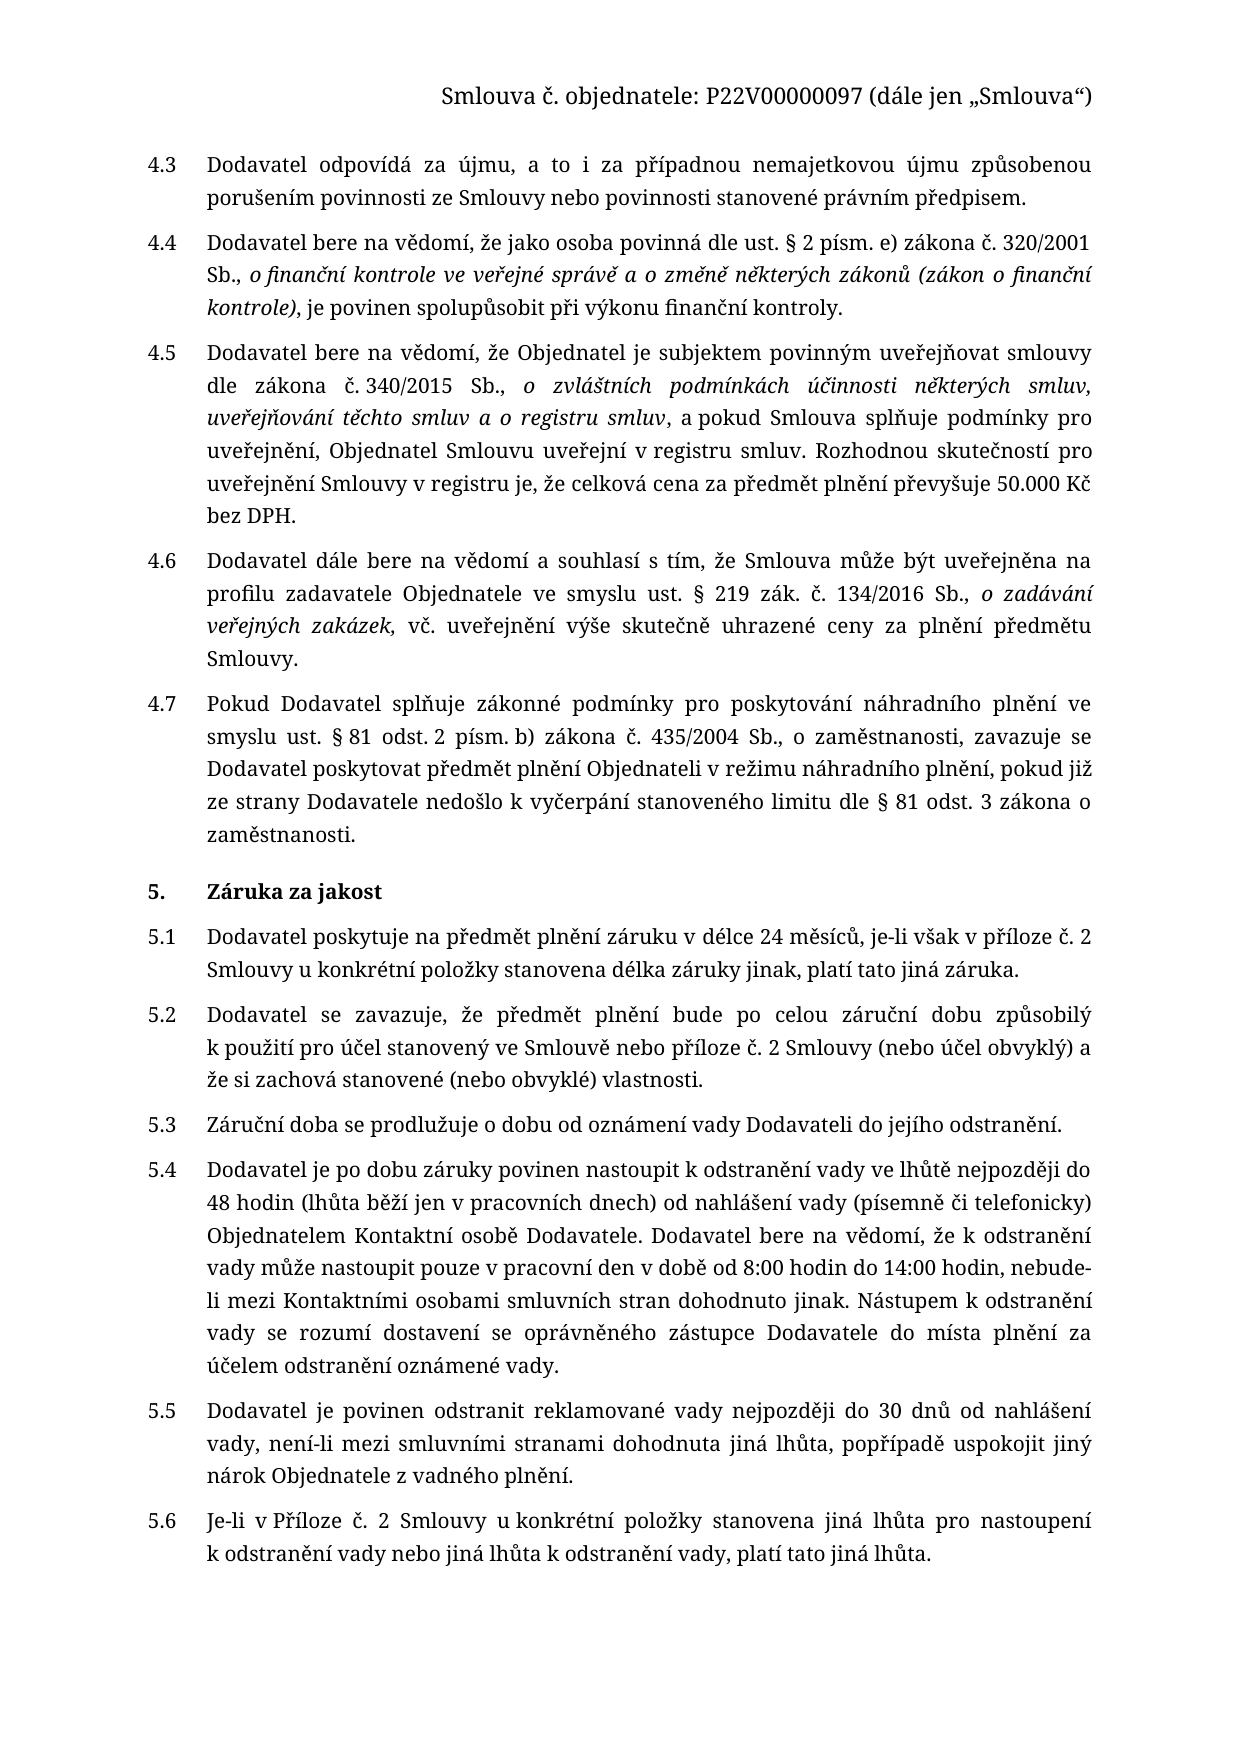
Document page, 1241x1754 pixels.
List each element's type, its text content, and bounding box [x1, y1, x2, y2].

list Dodavatel bere na vědomí, že Objednatel je subjektem povinným uveřejňovat smlouvy dle zákona č. 340/2015 Sb., o zvláštních podmínkách účinnosti některých smluv, uveřejňování těchto smluv a o registru smluv, a pokud Smlouva splňuje podmínky pro uveřejnění, Objednatel Smlouvu uveřejní v registru smluv. Rozhodnou skutečností pro uveřejnění Smlouvy v registru je, že celková cena za předmět plnění převyšuje 50.000 Kč bez DPH. [148, 338, 1093, 530]
list Je-li v Příloze č. 2 Smlouvy u konkrétní položky stanovena jiná lhůta pro nastoupení k odstranění vady nebo jiná lhůta k odstranění vady, platí tato jiná lhůta. [148, 1507, 1093, 1568]
list Dodavatel je povinen odstranit reklamované vady nejpozději do 30 dnů od nahlášení vady, není-li mezi smluvními stranami dohodnuta jiná lhůta, popřípadě uspokojit jiný nárok Objednatele z vadného plnění. [148, 1396, 1093, 1490]
list Záruční doba se prodlužuje o dobu od oznámení vady Dodavateli do jejího odstranění. [148, 1110, 1093, 1139]
list Záruka za jakost [148, 877, 1093, 906]
list Dodavatel odpovídá za újmu, a to i za případnou nemajetkovou újmu způsobenou porušením povinnosti ze Smlouvy nebo povinnosti stanovené právním předpisem. [148, 150, 1093, 211]
list Dodavatel bere na vědomí, že jako osoba povinná dle ust. § 2 písm. e) zákona č. 320/2001 Sb., o finanční kontrole ve veřejné správě a o změně některých zákonů (zákon o finanční kontrole), je povinen spolupůsobit při výkonu finanční kontroly. [148, 228, 1093, 322]
list Dodavatel je po dobu záruky povinen nastoupit k odstranění vady ve lhůtě nejpozději do 48 hodin (lhůta běží jen v pracovních dnech) od nahlášení vady (písemně či telefonicky) Objednatelem Kontaktní osobě Dodavatele. Dodavatel bere na vědomí, že k odstranění vady může nastoupit pouze v pracovní den v době od 8:00 hodin do 14:00 hodin, nebude-li mezi Kontaktními osobami smluvních stran dohodnuto jinak. Nástupem k odstranění vady se rozumí dostavení se oprávněného zástupce Dodavatele do místa plnění za účelem odstranění oznámené vady. [148, 1156, 1093, 1379]
list Pokud Dodavatel splňuje zákonné podmínky pro poskytování náhradního plnění ve smyslu ust. § 81 odst. 2 písm. b) zákona č. 435/2004 Sb., o zaměstnanosti, zavazuje se Dodavatel poskytovat předmět plnění Objednateli v režimu náhradního plnění, pokud již ze strany Dodavatele nedošlo k vyčerpání stanoveného limitu dle § 81 odst. 3 zákona o zaměstnanosti. [148, 689, 1093, 848]
list Dodavatel poskytuje na předmět plnění záruku v délce 24 měsíců, je-li však v příloze č. 2 Smlouvy u konkrétní položky stanovena délka záruky jinak, platí tato jiná záruka. [148, 922, 1093, 983]
list Dodavatel dále bere na vědomí a souhlasí s tím, že Smlouva může být uveřejněna na profilu zadavatele Objednatele ve smyslu ust. § 219 zák. č. 134/2016 Sb., o zadávání veřejných zakázek, vč. uveřejnění výše skutečně uhrazené ceny za plnění předmětu Smlouvy. [148, 546, 1093, 673]
list Dodavatel se zavazuje, že předmět plnění bude po celou záruční dobu způsobilý k použití pro účel stanovený ve Smlouvě nebo příloze č. 2 Smlouvy (nebo účel obvyklý) a že si zachová stanovené (nebo obvyklé) vlastnosti. [148, 1000, 1093, 1094]
